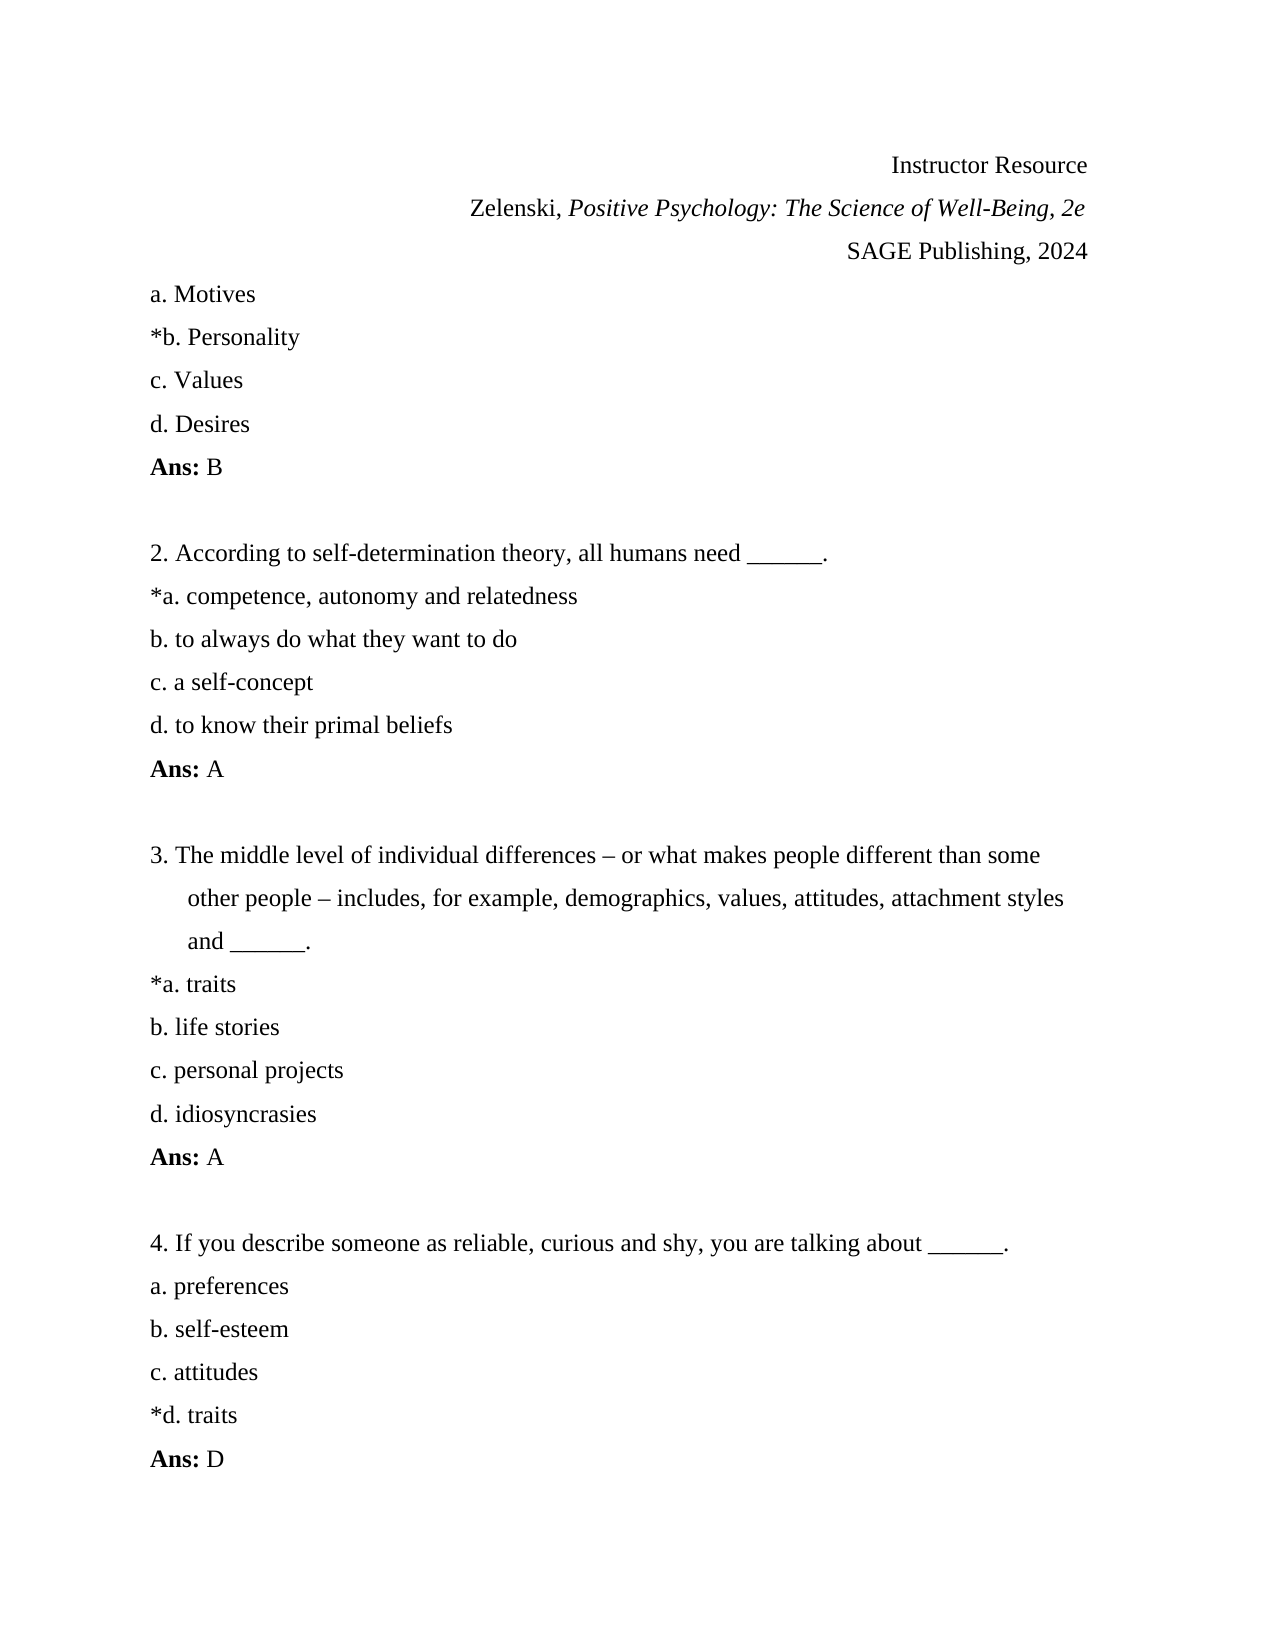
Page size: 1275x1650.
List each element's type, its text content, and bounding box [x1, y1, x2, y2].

text a. preferences [150, 1271, 1087, 1300]
text *a. competence, autonomy and relatedness [150, 581, 1087, 610]
text 2. According to self-determination theory, all humans need ______. [150, 538, 1087, 567]
text b. self-esteem [150, 1314, 1087, 1343]
text b. life stories [150, 1012, 1087, 1041]
text a. Motives [150, 279, 1087, 308]
text Ans: A [150, 1142, 1087, 1171]
text d. idiosyncrasies [150, 1099, 1087, 1127]
text *b. Personality [150, 322, 1087, 351]
text d. to know their primal beliefs [150, 711, 1087, 739]
text *d. traits [150, 1401, 1087, 1429]
text 4. If you describe someone as reliable, curious and shy, you are talking about ______. [150, 1228, 1087, 1257]
text 3. The middle level of individual differences – or what makes people different than some other people – includes, for example, demographics, values, attitudes, attachment styles and ______. [150, 840, 1087, 955]
text *a. traits [150, 969, 1087, 998]
text Ans: B [150, 452, 1087, 481]
text Ans: D [150, 1444, 1087, 1472]
text c. a self-concept [150, 667, 1087, 696]
text d. Desires [150, 409, 1087, 437]
text c. personal projects [150, 1056, 1087, 1084]
text c. attitudes [150, 1357, 1087, 1386]
text c. Values [150, 366, 1087, 394]
text b. to always do what they want to do [150, 624, 1087, 653]
text Ans: A [150, 754, 1087, 782]
